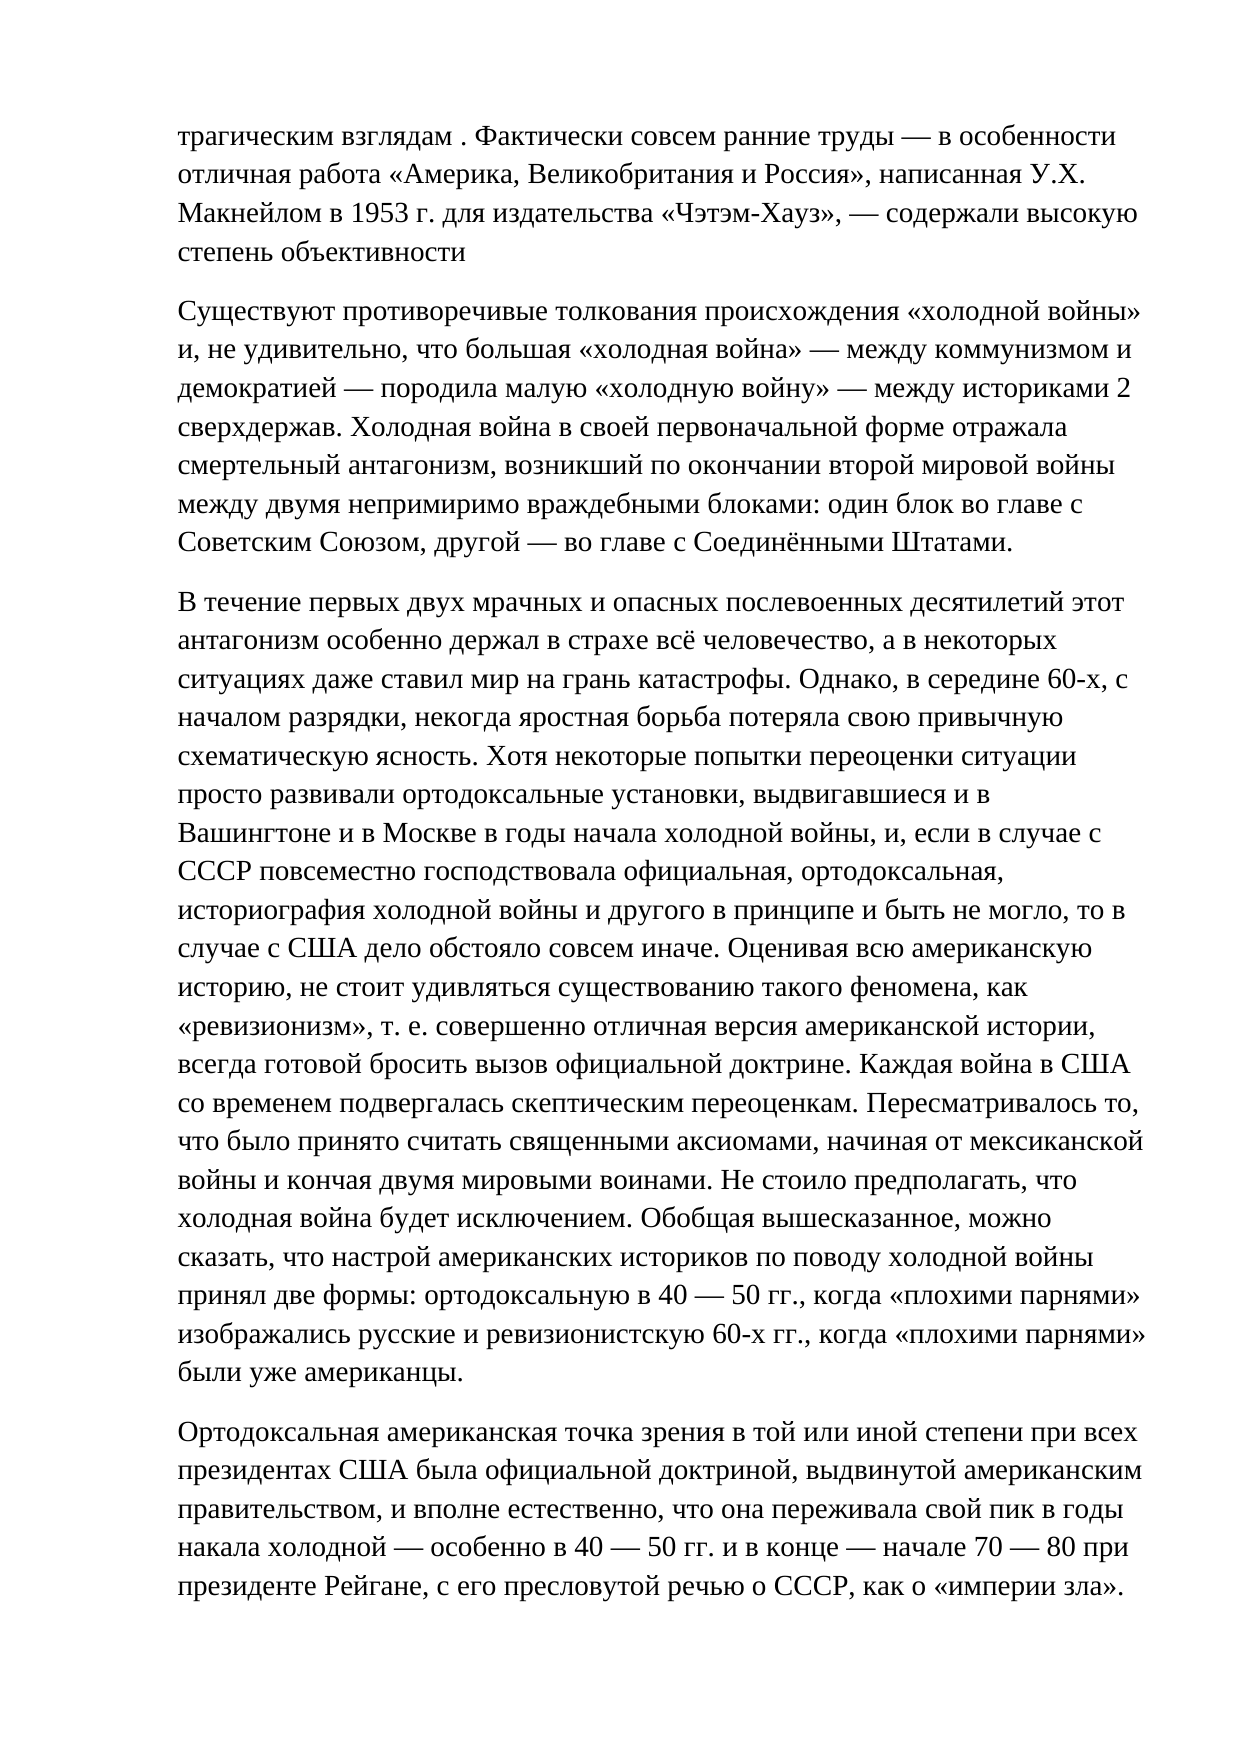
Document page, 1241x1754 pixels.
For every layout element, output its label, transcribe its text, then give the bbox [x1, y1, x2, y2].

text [177, 1414, 1152, 1602]
text Существуют противоречивые толкования происхождения «холодной войны» и, не удивительно, что большая «холодная война» — между коммунизмом и демократией — породила малую «холодную войну» — между историками 2 сверхдержав. Холодная война в своей первоначальной форме отражала смертельный антагонизм, возникший по окончании второй мировой войны между двумя непримиримо враждебными блоками: один блок во главе с Советским Союзом, другой — во главе с Соединёнными Штатами. [177, 293, 1152, 558]
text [177, 118, 1152, 267]
text В течение первых двух мрачных и опасных послевоенных десятилетий этот антагонизм особенно держал в страхе всё человечество, а в некоторых ситуациях даже ставил мир на грань катастрофы. Однако, в середине 60-х, с началом разрядки, некогда яростная борьба потеряла свою привычную схематическую ясность. Хотя некоторые попытки переоценки ситуации просто развивали ортодоксальные установки, выдвигавшиеся и в Вашингтоне и в Москве в годы начала холодной войны, и, если в случае с СССР повсеместно господствовала официальная, ортодоксальная, историография холодной войны и другого в принципе и быть не могло, то в случае с США дело обстояло совсем иначе. Оценивая всю американскую историю, не стоит удивляться существованию такого феномена, как «ревизионизм», т. е. совершенно отличная версия американской истории, всегда готовой бросить вызов официальной доктрине. Каждая война в США со временем подвергалась скептическим переоценкам. Пересматривалось то, что было принято считать священными аксиомами, начиная от мексиканской войны и кончая двумя мировыми воинами. Не стоило предполагать, что холодная война будет исключением. Обобщая вышесказанное, можно сказать, что настрой американских историков по поводу холодной войны принял две формы: ортодоксальную в 40 — 50 гг., когда «плохими парнями» изображались русские и ревизионистскую 60-х гг., когда «плохими парнями» были уже американцы. [177, 584, 1152, 1388]
